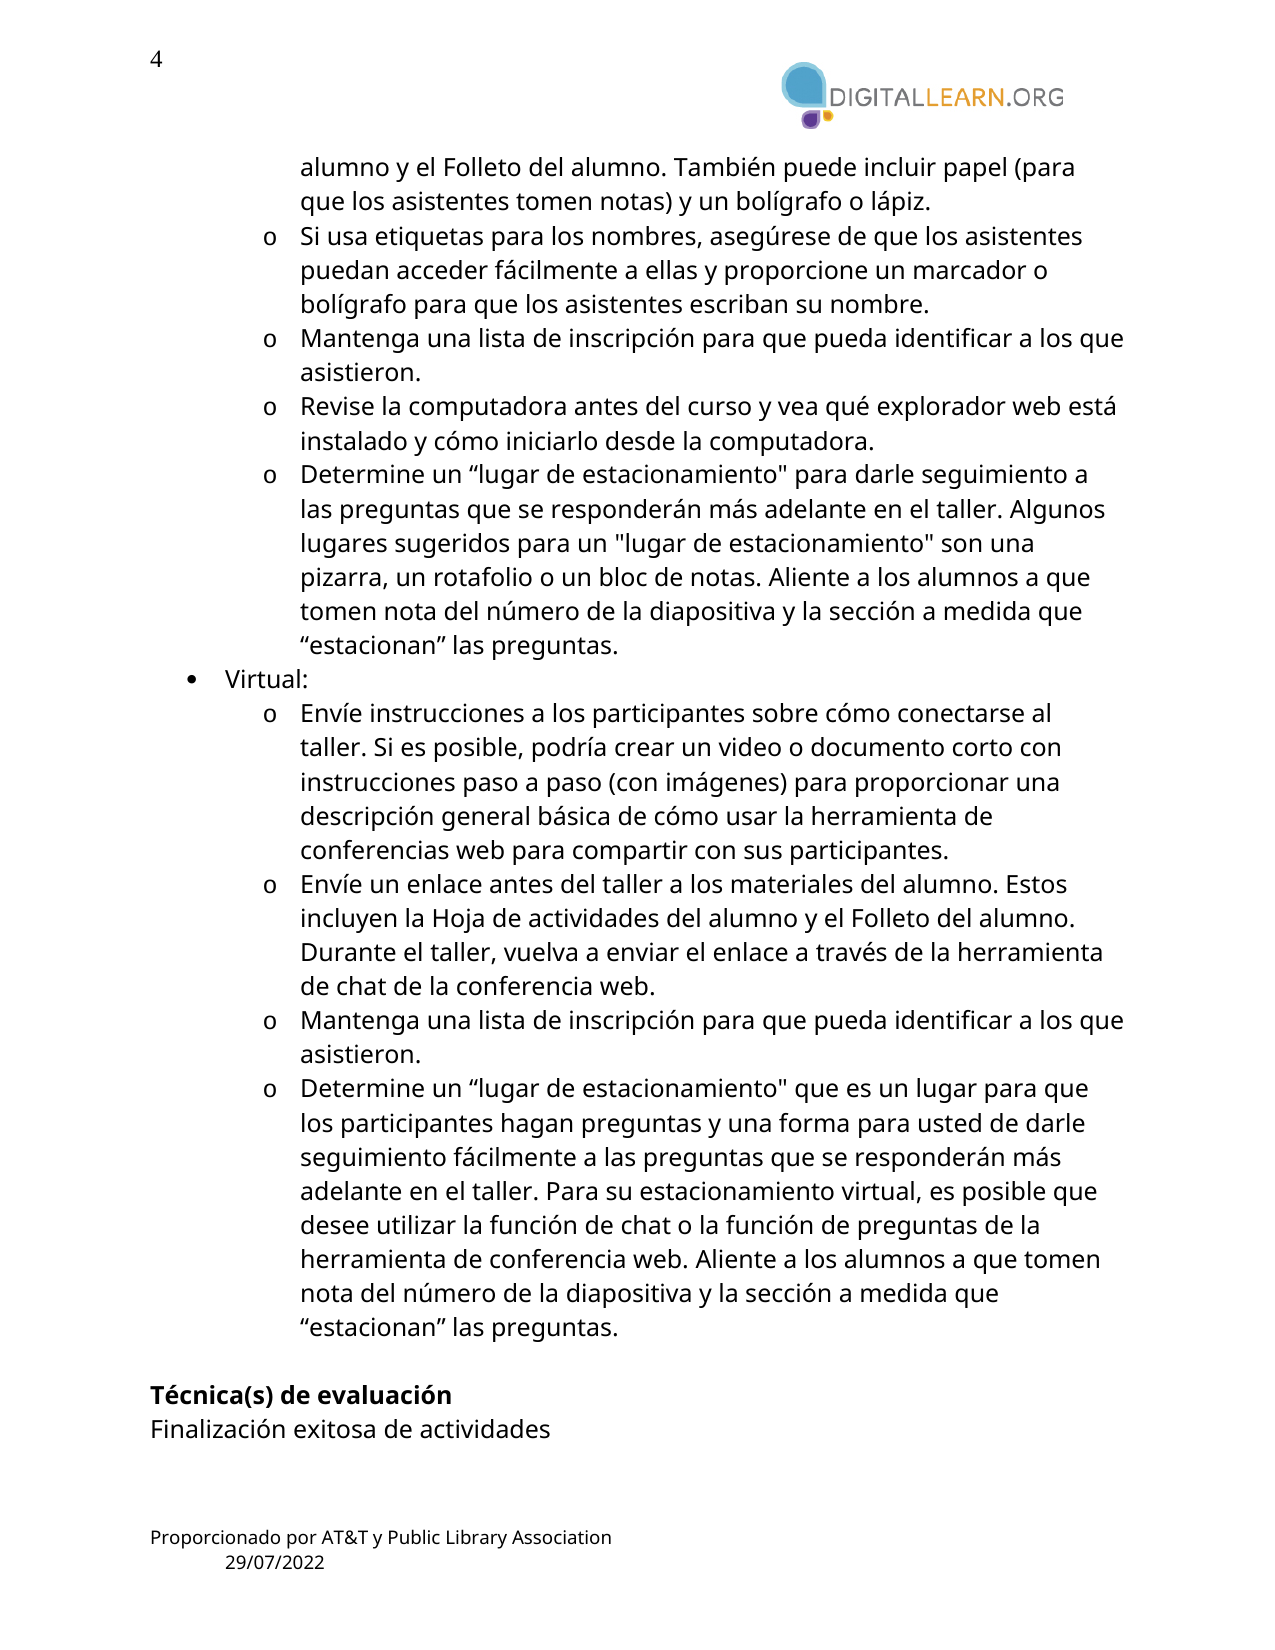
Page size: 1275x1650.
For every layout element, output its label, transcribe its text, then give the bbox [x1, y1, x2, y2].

list Envíe instrucciones a los participantes sobre cómo conectarse al taller. Si es posible, podría crear un video o documento corto con instrucciones paso a paso (con imágenes) para proporcionar una descripción general básica de cómo usar la herramienta de conferencias web para compartir con sus participantes. [262, 696, 1125, 866]
list Si usa etiquetas para los nombres, asegúrese de que los asistentes puedan acceder fácilmente a ellas y proporcione un marcador o bolígrafo para que los asistentes escriban su nombre. [262, 218, 1125, 321]
list Determine un “lugar de estacionamiento" para darle seguimiento a las preguntas que se responderán más adelante en el taller. Algunos lugares sugeridos para un "lugar de estacionamiento" son una pizarra, un rotafolio o un bloc de notas. Aliente a los alumnos a que tomen nota del número de la diapositiva y la sección a medida que “estacionan” las preguntas. [262, 457, 1125, 662]
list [262, 150, 1125, 218]
list Revise la computadora antes del curso y vea qué explorador web está instalado y cómo iniciarlo desde la computadora. [262, 389, 1125, 457]
text Técnica(s) de evaluación [150, 1378, 1125, 1412]
list Virtual: [187, 662, 1125, 696]
list Mantenga una lista de inscripción para que pueda identificar a los que asistieron. [262, 321, 1125, 389]
list Envíe un enlace antes del taller a los materiales del alumno. Estos incluyen la Hoja de actividades del alumno y el Folleto del alumno. Durante el taller, vuelva a enviar el enlace a través de la herramienta de chat de la conferencia web. [262, 866, 1125, 1003]
list Mantenga una lista de inscripción para que pueda identificar a los que asistieron. [262, 1003, 1125, 1071]
text Finalización exitosa de actividades [150, 1412, 1125, 1446]
list Determine un “lugar de estacionamiento" que es un lugar para que los participantes hagan preguntas y una forma para usted de darle seguimiento fácilmente a las preguntas que se responderán más adelante en el taller. Para su estacionamiento virtual, es posible que desee utilizar la función de chat o la función de preguntas de la herramienta de conferencia web. Aliente a los alumnos a que tomen nota del número de la diapositiva y la sección a medida que “estacionan” las preguntas. [262, 1071, 1125, 1344]
picture [781, 62, 1063, 129]
